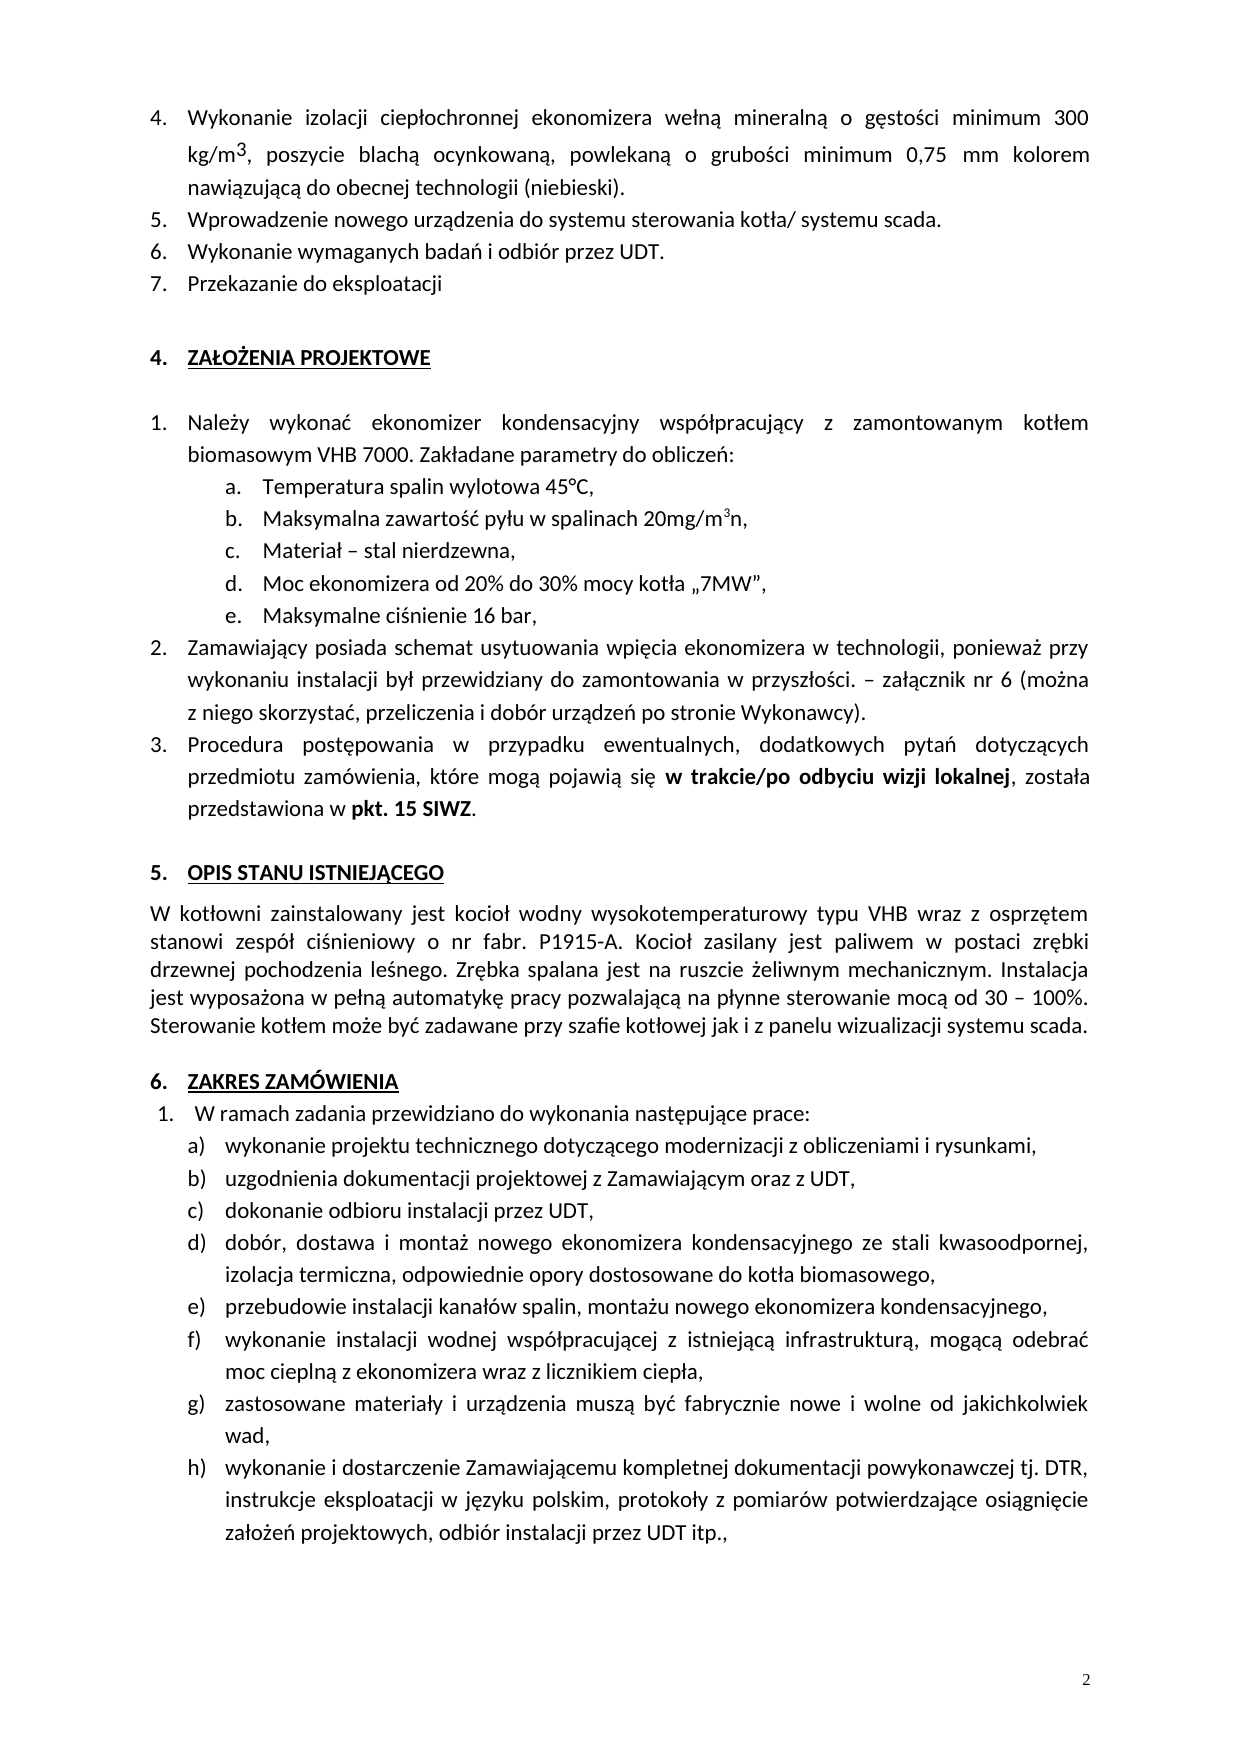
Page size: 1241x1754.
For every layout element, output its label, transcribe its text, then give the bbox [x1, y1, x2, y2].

list Materiał – stal nierdzewna, [225, 537, 1090, 565]
list W ramach zadania przewidziano do wykonania następujące prace: [157, 1099, 1090, 1127]
list przebudowie instalacji kanałów spalin, montażu nowego ekonomizera kondensacyjnego, [187, 1292, 1090, 1321]
list OPIS STANU ISTNIEJĄCEGO [150, 858, 1090, 887]
list Wykonanie izolacji ciepłochronnej ekonomizera wełną mineralną o gęstości minimum 300 kg/m3, poszycie blachą ocynkowaną, powlekaną o grubości minimum 0,75 mm kolorem nawiązującą do obecnej technologii (niebieski). [150, 103, 1090, 201]
list Wprowadzenie nowego urządzenia do systemu sterowania kotła/ systemu scada. [150, 205, 1090, 233]
list Procedura postępowania w przypadku ewentualnych, dodatkowych pytań dotyczących przedmiotu zamówienia, które mogą pojawią się w trakcie/po odbyciu wizji lokalnej, została przedstawiona w pkt. 15 SIWZ. [150, 730, 1090, 822]
list Moc ekonomizera od 20% do 30% mocy kotła „7MW”, [225, 569, 1090, 597]
text W kotłowni zainstalowany jest kocioł wodny wysokotemperaturowy typu VHB wraz z osprzętem stanowi zespół ciśnieniowy o nr fabr. P1915-A. Kocioł zasilany jest paliwem w postaci zrębki drzewnej pochodzenia leśnego. Zrębka spalana jest na ruszcie żeliwnym mechanicznym. Instalacja jest wyposażona w pełną automatykę pracy pozwalającą na płynne sterowanie mocą od 30 – 100%. Sterowanie kotłem może być zadawane przy szafie kotłowej jak i z panelu wizualizacji systemu scada. [150, 899, 1090, 1039]
list ZAŁOŻENIA PROJEKTOWE [150, 343, 1090, 372]
list Temperatura spalin wylotowa 45°C, [225, 472, 1090, 500]
list Maksymalne ciśnienie 16 bar, [225, 601, 1090, 629]
list Przekazanie do eksploatacji [150, 269, 1090, 297]
list uzgodnienia dokumentacji projektowej z Zamawiającym oraz z UDT, [187, 1164, 1090, 1192]
list Maksymalna zawartość pyłu w spalinach 20mg/m3n, [225, 504, 1090, 532]
list wykonanie i dostarczenie Zamawiającemu kompletnej dokumentacji powykonawczej tj. DTR, instrukcje eksploatacji w języku polskim, protokoły z pomiarów potwierdzające osiągnięcie założeń projektowych, odbiór instalacji przez UDT itp., [187, 1453, 1090, 1546]
list ZAKRES ZAMÓWIENIA [150, 1067, 1090, 1095]
list Należy wykonać ekonomizer kondensacyjny współpracujący z zamontowanym kotłem biomasowym VHB 7000. Zakładane parametry do obliczeń: [150, 408, 1090, 468]
list wykonanie projektu technicznego dotyczącego modernizacji z obliczeniami i rysunkami, [187, 1132, 1090, 1159]
list wykonanie instalacji wodnej współpracującej z istniejącą infrastrukturą, mogącą odebrać moc cieplną z ekonomizera wraz z licznikiem ciepła, [187, 1325, 1090, 1385]
list dobór, dostawa i montaż nowego ekonomizera kondensacyjnego ze stali kwasoodpornej, izolacja termiczna, odpowiednie opory dostosowane do kotła biomasowego, [187, 1228, 1090, 1288]
list zastosowane materiały i urządzenia muszą być fabrycznie nowe i wolne od jakichkolwiek wad, [187, 1389, 1090, 1449]
list Zamawiający posiada schemat usytuowania wpięcia ekonomizera w technologii, ponieważ przy wykonaniu instalacji był przewidziany do zamontowania w przyszłości. – załącznik nr 6 (można z niego skorzystać, przeliczenia i dobór urządzeń po stronie Wykonawcy). [150, 633, 1090, 726]
list dokonanie odbioru instalacji przez UDT, [187, 1196, 1090, 1224]
list Wykonanie wymaganych badań i odbiór przez UDT. [150, 237, 1090, 265]
